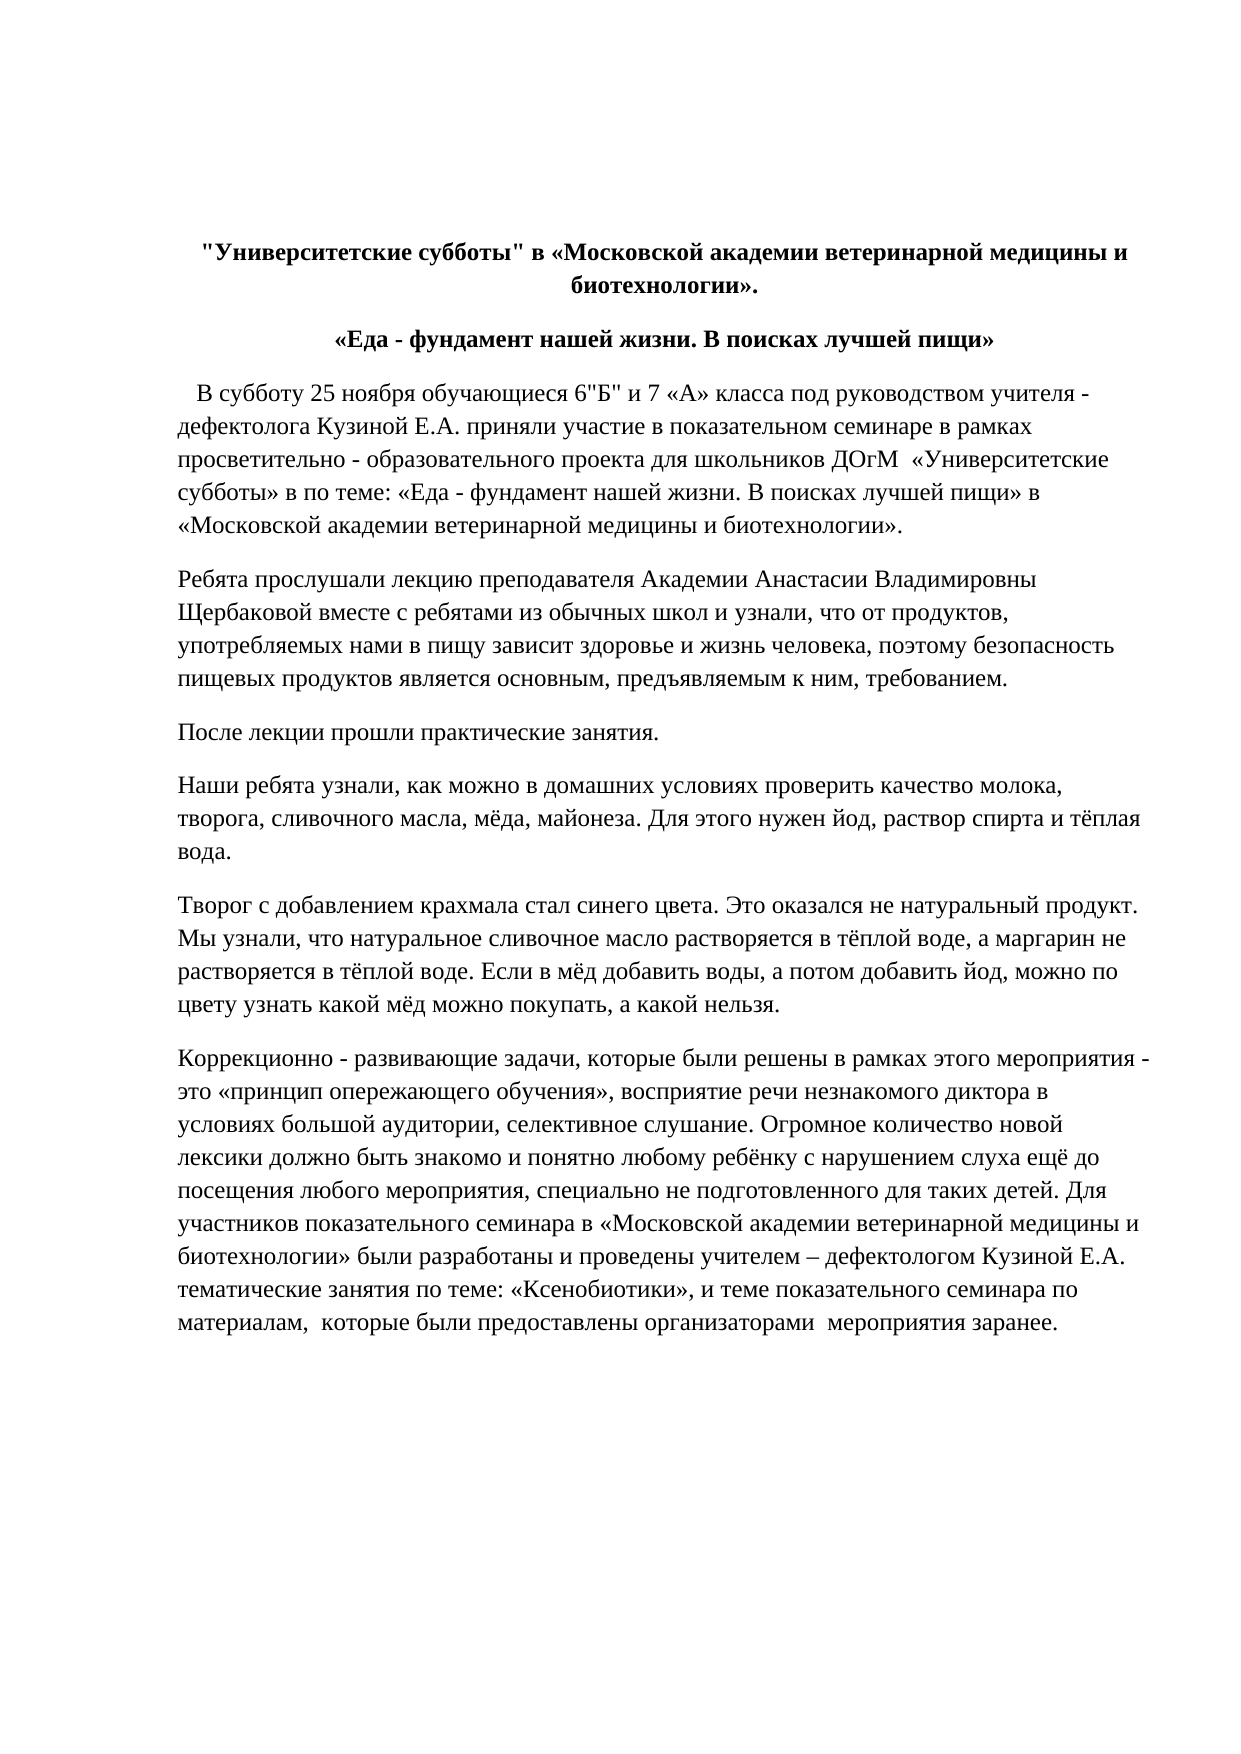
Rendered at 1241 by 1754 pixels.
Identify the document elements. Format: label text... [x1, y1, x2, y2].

text Ребята прослушали лекцию преподавателя Академии Анастасии Владимировны Щербаковой вместе с ребятами из обычных школ и узнали, что от продуктов, употребляемых нами в пищу зависит здоровье и жизнь человека, поэтому безопасность пищевых продуктов является основным, предъявляемым к ним, требованием. [177, 564, 1152, 691]
text Коррекционно - развивающие задачи, которые были решены в рамках этого мероприятия - это «принцип опережающего обучения», восприятие речи незнакомого диктора в условиях большой аудитории, селективное слушание. Огромное количество новой лексики должно быть знакомо и понятно любому ребёнку с нарушением слуха ещё до посещения любого мероприятия, специально не подготовленного для таких детей. Для участников показательного семинара в «Московской академии ветеринарной медицины и биотехнологии» были разработаны и проведены учителем – дефектологом Кузиной Е.А. тематические занятия по теме: «Ксенобиотики», и теме показательного семинара по материалам, которые были предоставлены организаторами мероприятия заранее. [177, 1043, 1152, 1336]
text В субботу 25 ноября обучающиеся 6"Б" и 7 «А» класса под руководством учителя - дефектолога Кузиной Е.А. приняли участие в показательном семинаре в рамках просветительно - образовательного проекта для школьников ДОгМ «Университетские субботы» в по теме: «Еда - фундамент нашей жизни. В поисках лучшей пищи» в «Московской академии ветеринарной медицины и биотехнологии». [177, 378, 1152, 538]
text Наши ребята узнали, как можно в домашних условиях проверить качество молока, творога, сливочного масла, мёда, майонеза. Для этого нужен йод, раствор спирта и тёплая вода. [177, 770, 1152, 865]
text «Еда - фундамент нашей жизни. В поисках лучшей пищи» [177, 324, 1152, 353]
text "Университетские субботы" в «Московской академии ветеринарной медицины и биотехнологии». [177, 237, 1152, 299]
text После лекции прошли практические занятия. [177, 717, 1152, 745]
text Творог с добавлением крахмала стал синего цвета. Это оказался не натуральный продукт. Мы узнали, что натуральное сливочное масло растворяется в тёплой воде, а маргарин не растворяется в тёплой воде. Если в мёд добавить воды, а потом добавить йод, можно по цвету узнать какой мёд можно покупать, а какой нельзя. [177, 890, 1152, 1018]
